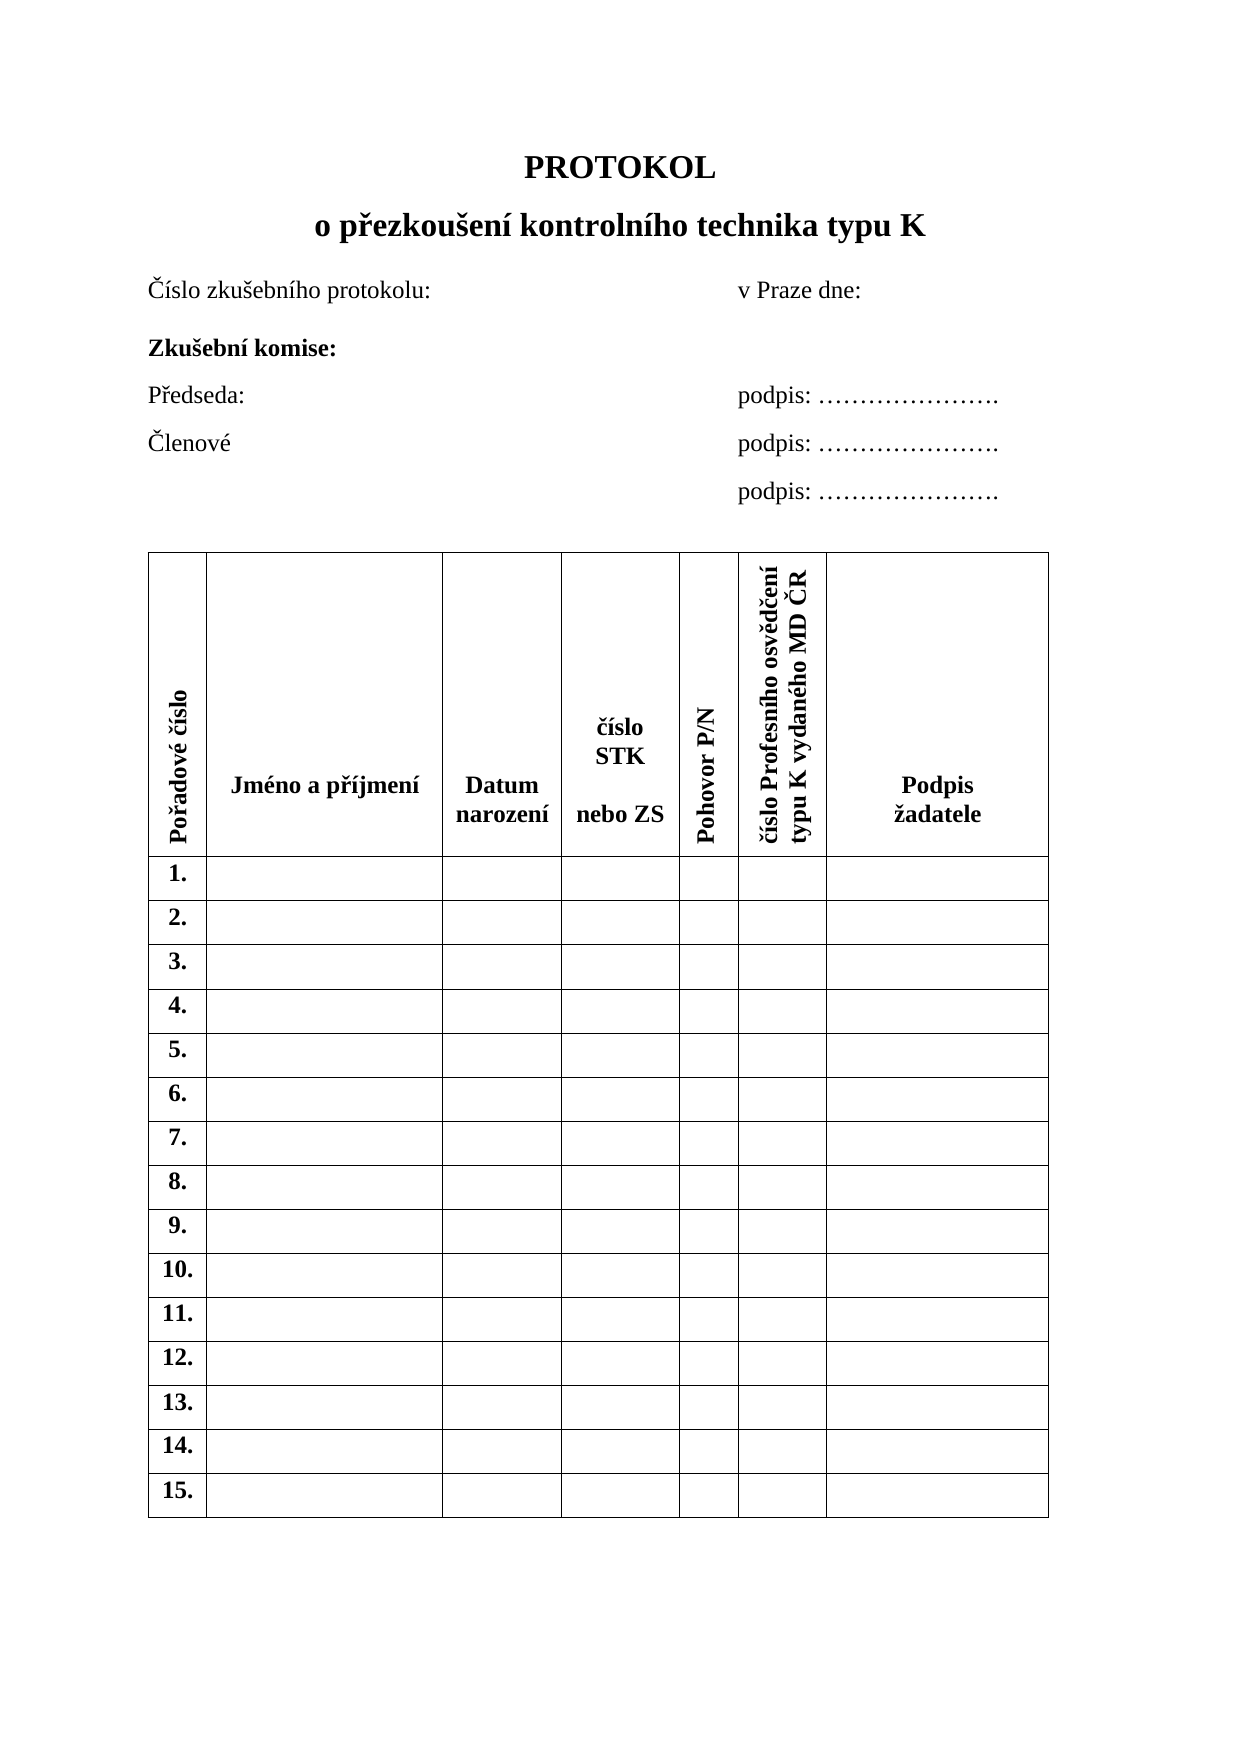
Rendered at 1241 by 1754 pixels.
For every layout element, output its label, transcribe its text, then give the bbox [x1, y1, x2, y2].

table_cell [739, 1122, 826, 1165]
table_cell [680, 857, 738, 900]
table_cell [562, 1298, 679, 1341]
table_cell 12. [149, 1342, 206, 1385]
table_cell [443, 1166, 561, 1209]
table_cell [562, 1034, 679, 1077]
table_cell 10. [149, 1254, 206, 1297]
table_cell [680, 990, 738, 1032]
table_cell [207, 1034, 442, 1077]
table_cell [443, 1386, 561, 1429]
text Číslo zkušebního protokolu: v Praze dne: [148, 275, 1093, 303]
text podpis: …………………. [148, 476, 1093, 504]
table_cell [827, 945, 1048, 988]
table_cell [207, 1254, 442, 1297]
table_cell [739, 901, 826, 944]
table_cell [827, 1386, 1048, 1429]
text Členové podpis: …………………. [148, 428, 1093, 457]
table_cell [443, 1034, 561, 1077]
table_header číslo Profesního osvědčení typu K vydaného MD ČR [739, 553, 826, 856]
table_cell [827, 1298, 1048, 1341]
table_cell 9. [149, 1210, 206, 1253]
table_cell [562, 1210, 679, 1253]
table_cell 13. [149, 1386, 206, 1429]
table_cell [207, 1430, 442, 1473]
table_cell [827, 1078, 1048, 1121]
table_header číslo STK nebo ZS [562, 553, 679, 856]
table_cell [443, 1474, 561, 1517]
table_cell [827, 1210, 1048, 1253]
table_cell [739, 1210, 826, 1253]
table_cell [207, 901, 442, 944]
table_cell [207, 1122, 442, 1165]
table_cell [207, 1166, 442, 1209]
table_cell [739, 1166, 826, 1209]
table_cell [827, 990, 1048, 1032]
table_cell [827, 1342, 1048, 1385]
table_cell [562, 1386, 679, 1429]
table_cell [207, 1298, 442, 1341]
table_cell 8. [149, 1166, 206, 1209]
table_cell [562, 945, 679, 988]
table_cell [562, 1078, 679, 1121]
table_cell [739, 945, 826, 988]
table_cell 5. [149, 1034, 206, 1077]
table_cell [827, 1254, 1048, 1297]
table_cell [207, 945, 442, 988]
table_cell [827, 1122, 1048, 1165]
table_cell [739, 1078, 826, 1121]
table_cell [680, 1166, 738, 1209]
table_cell 7. [149, 1122, 206, 1165]
table_cell [739, 1430, 826, 1473]
table_cell [739, 857, 826, 900]
table_cell 3. [149, 945, 206, 988]
table_cell [739, 1386, 826, 1429]
table_cell [680, 901, 738, 944]
table_cell [827, 1474, 1048, 1517]
table_cell [680, 1078, 738, 1121]
table_cell [562, 1254, 679, 1297]
table_cell [739, 990, 826, 1032]
table_cell [562, 1122, 679, 1165]
table_cell [443, 1430, 561, 1473]
table_cell [562, 901, 679, 944]
table_cell 14. [149, 1430, 206, 1473]
table_cell [680, 1298, 738, 1341]
table_cell [207, 1342, 442, 1385]
table_cell 15. [149, 1474, 206, 1517]
table_cell [562, 1474, 679, 1517]
table_cell [207, 1078, 442, 1121]
table_cell [443, 1122, 561, 1165]
text Zkušební komise: [148, 333, 1093, 361]
table_cell [562, 1166, 679, 1209]
table_cell 4. [149, 990, 206, 1032]
table_cell [443, 1078, 561, 1121]
table_cell [680, 945, 738, 988]
table_cell [443, 857, 561, 900]
table_cell [207, 1386, 442, 1429]
table_cell [827, 1034, 1048, 1077]
table_header Jméno a příjmení [207, 553, 442, 856]
table_header Datum narození [443, 553, 561, 856]
table_cell [443, 945, 561, 988]
table_cell [443, 1342, 561, 1385]
table_cell [207, 857, 442, 900]
table_cell [680, 1430, 738, 1473]
table_cell [680, 1122, 738, 1165]
table_cell 1. [149, 857, 206, 900]
table_cell [680, 1386, 738, 1429]
table_cell [680, 1254, 738, 1297]
table_cell [680, 1034, 738, 1077]
table_cell [739, 1254, 826, 1297]
table_cell [443, 1254, 561, 1297]
table_cell [739, 1034, 826, 1077]
table_cell [739, 1298, 826, 1341]
table_cell [739, 1342, 826, 1385]
table_cell 11. [149, 1298, 206, 1341]
table_header Pořadové číslo [149, 553, 206, 856]
table_cell [680, 1474, 738, 1517]
table_cell [562, 990, 679, 1032]
table_header Podpis žadatele [827, 553, 1048, 856]
table_cell [443, 1210, 561, 1253]
table_cell [443, 1298, 561, 1341]
table_cell [562, 857, 679, 900]
table_cell [207, 990, 442, 1032]
table_cell [562, 1430, 679, 1473]
table_cell [562, 1342, 679, 1385]
text Protokol [148, 148, 1093, 186]
table_cell [827, 857, 1048, 900]
table_cell [680, 1210, 738, 1253]
table_cell 6. [149, 1078, 206, 1121]
table_cell [827, 1430, 1048, 1473]
table_cell [680, 1342, 738, 1385]
table_header Pohovor P/N [680, 553, 738, 856]
table_cell [207, 1210, 442, 1253]
table_cell [443, 901, 561, 944]
table_cell [443, 990, 561, 1032]
text o přezkoušení kontrolního technika typu K [148, 206, 1093, 244]
text Předseda: podpis: …………………. [148, 380, 1093, 409]
table_cell [207, 1474, 442, 1517]
table_cell [827, 901, 1048, 944]
table_cell [827, 1166, 1048, 1209]
table_cell 2. [149, 901, 206, 944]
table_cell [739, 1474, 826, 1517]
